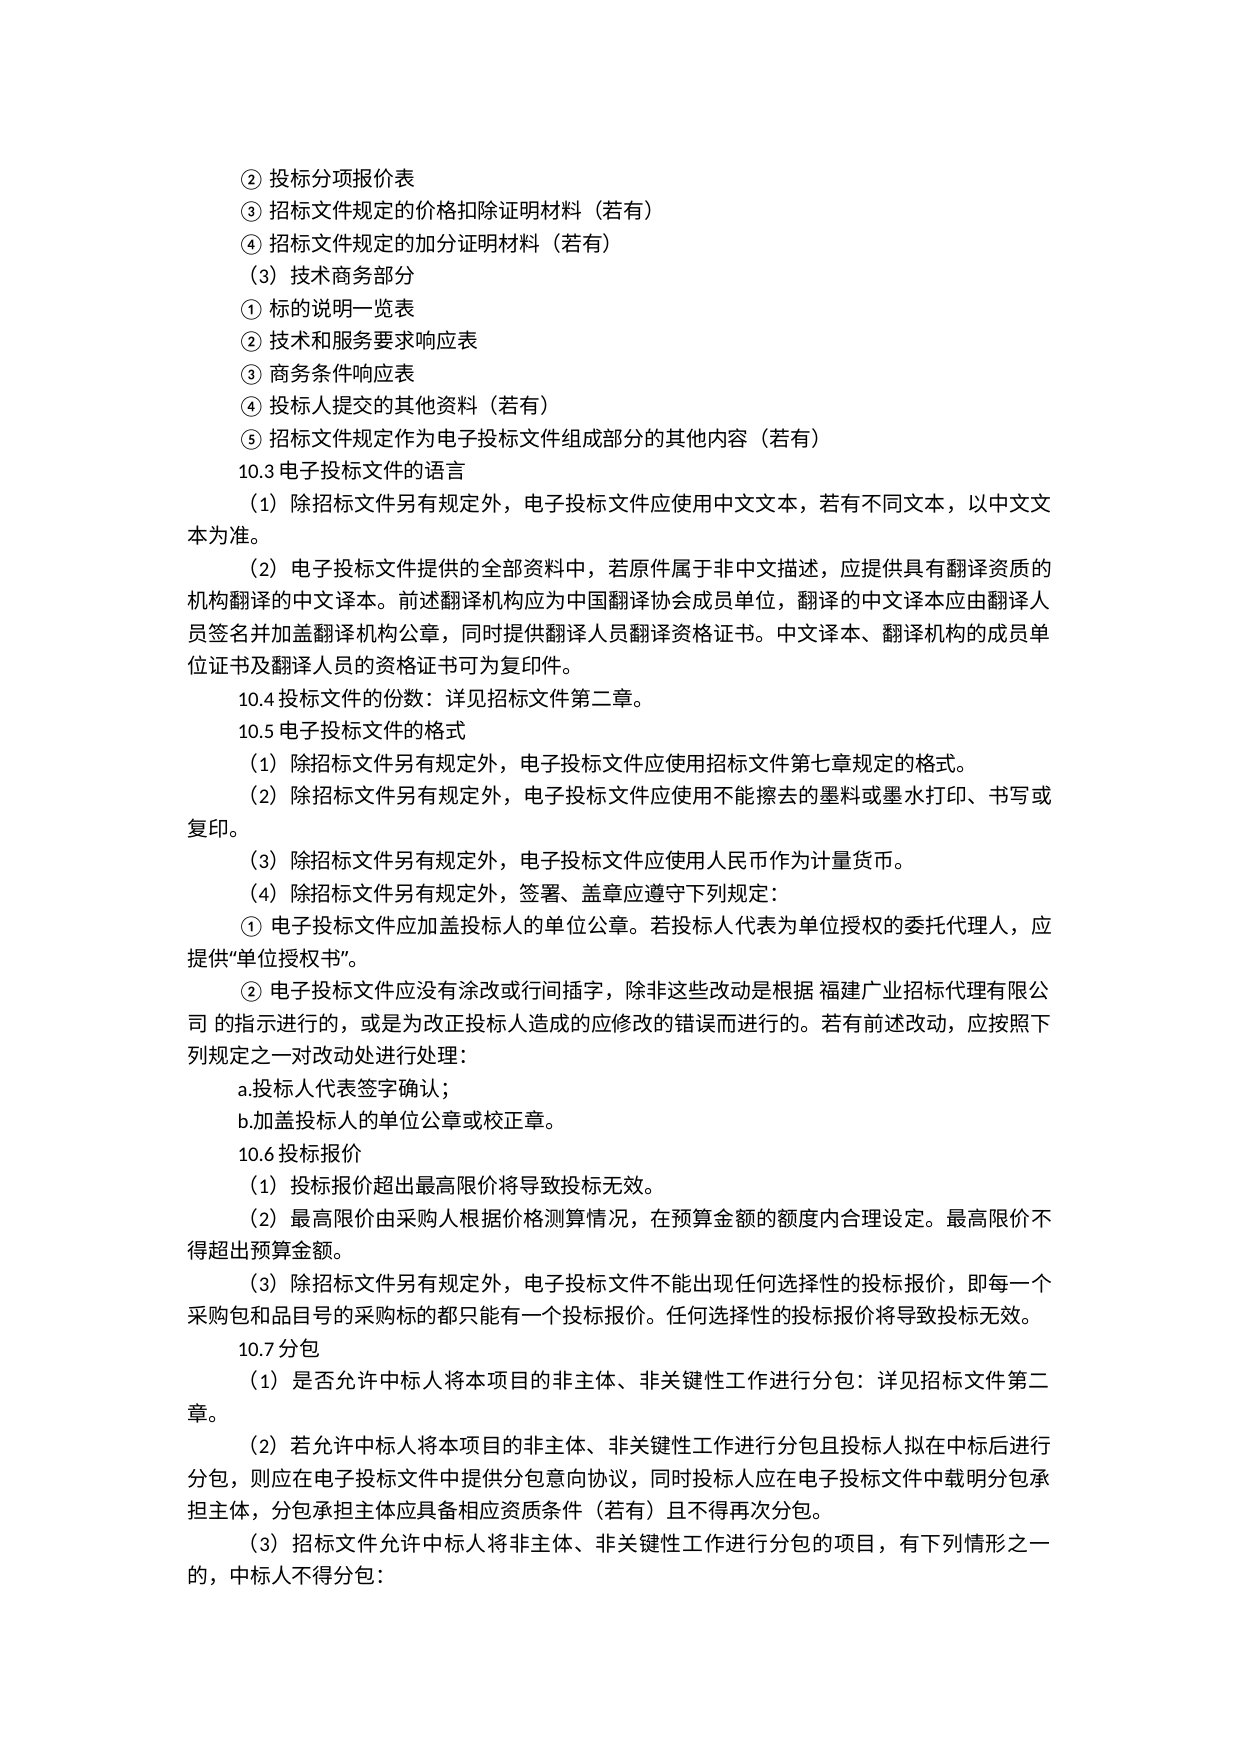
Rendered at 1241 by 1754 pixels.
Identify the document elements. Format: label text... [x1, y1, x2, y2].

text （1）除招标文件另有规定外，电子投标文件应使用中文文本，若有不同文本，以中文文本为准。 [187, 487, 1053, 552]
text 10.4投标文件的份数：详见招标文件第二章。 [187, 682, 1053, 714]
text ②技术和服务要求响应表 [187, 324, 1053, 357]
text （3）除招标文件另有规定外，电子投标文件不能出现任何选择性的投标报价，即每一个采购包和品目号的采购标的都只能有一个投标报价。任何选择性的投标报价将导致投标无效。 [187, 1267, 1053, 1332]
text （4）除招标文件另有规定外，签署、盖章应遵守下列规定： [187, 877, 1053, 909]
text a.投标人代表签字确认； [187, 1072, 1053, 1104]
text ④投标人提交的其他资料（若有） [187, 389, 1053, 422]
text （3）招标文件允许中标人将非主体、非关键性工作进行分包的项目，有下列情形之一的，中标人不得分包： [187, 1527, 1053, 1592]
text （1）投标报价超出最高限价将导致投标无效。 [187, 1169, 1053, 1202]
text 10.3电子投标文件的语言 [187, 454, 1053, 487]
text ④招标文件规定的加分证明材料（若有） [187, 227, 1053, 259]
text （3）技术商务部分 [187, 259, 1053, 292]
text ②电子投标文件应没有涂改或行间插字，除非这些改动是根据 福建广业招标代理有限公司 的指示进行的，或是为改正投标人造成的应修改的错误而进行的。若有前述改动，应按照下列规定之一对改动处进行处理： [187, 974, 1053, 1072]
text （1）是否允许中标人将本项目的非主体、非关键性工作进行分包：详见招标文件第二章。 [187, 1364, 1053, 1429]
text ①电子投标文件应加盖投标人的单位公章。若投标人代表为单位授权的委托代理人，应提供“单位授权书”。 [187, 909, 1053, 974]
text ②投标分项报价表 [187, 162, 1053, 194]
text （2）若允许中标人将本项目的非主体、非关键性工作进行分包且投标人拟在中标后进行分包，则应在电子投标文件中提供分包意向协议，同时投标人应在电子投标文件中载明分包承担主体，分包承担主体应具备相应资质条件（若有）且不得再次分包。 [187, 1429, 1053, 1527]
text （2）最高限价由采购人根据价格测算情况，在预算金额的额度内合理设定。最高限价不得超出预算金额。 [187, 1202, 1053, 1267]
text （2）电子投标文件提供的全部资料中，若原件属于非中文描述，应提供具有翻译资质的机构翻译的中文译本。前述翻译机构应为中国翻译协会成员单位，翻译的中文译本应由翻译人员签名并加盖翻译机构公章，同时提供翻译人员翻译资格证书。中文译本、翻译机构的成员单位证书及翻译人员的资格证书可为复印件。 [187, 552, 1053, 682]
text （3）除招标文件另有规定外，电子投标文件应使用人民币作为计量货币。 [187, 844, 1053, 877]
text （2）除招标文件另有规定外，电子投标文件应使用不能擦去的墨料或墨水打印、书写或复印。 [187, 779, 1053, 844]
text 10.5电子投标文件的格式 [187, 714, 1053, 747]
text ⑤招标文件规定作为电子投标文件组成部分的其他内容（若有） [187, 422, 1053, 454]
text 10.6投标报价 [187, 1137, 1053, 1169]
text 10.7分包 [187, 1332, 1053, 1364]
text ③招标文件规定的价格扣除证明材料（若有） [187, 194, 1053, 227]
text （1）除招标文件另有规定外，电子投标文件应使用招标文件第七章规定的格式。 [187, 747, 1053, 779]
text ①标的说明一览表 [187, 292, 1053, 324]
text ③商务条件响应表 [187, 357, 1053, 389]
text b.加盖投标人的单位公章或校正章。 [187, 1104, 1053, 1137]
